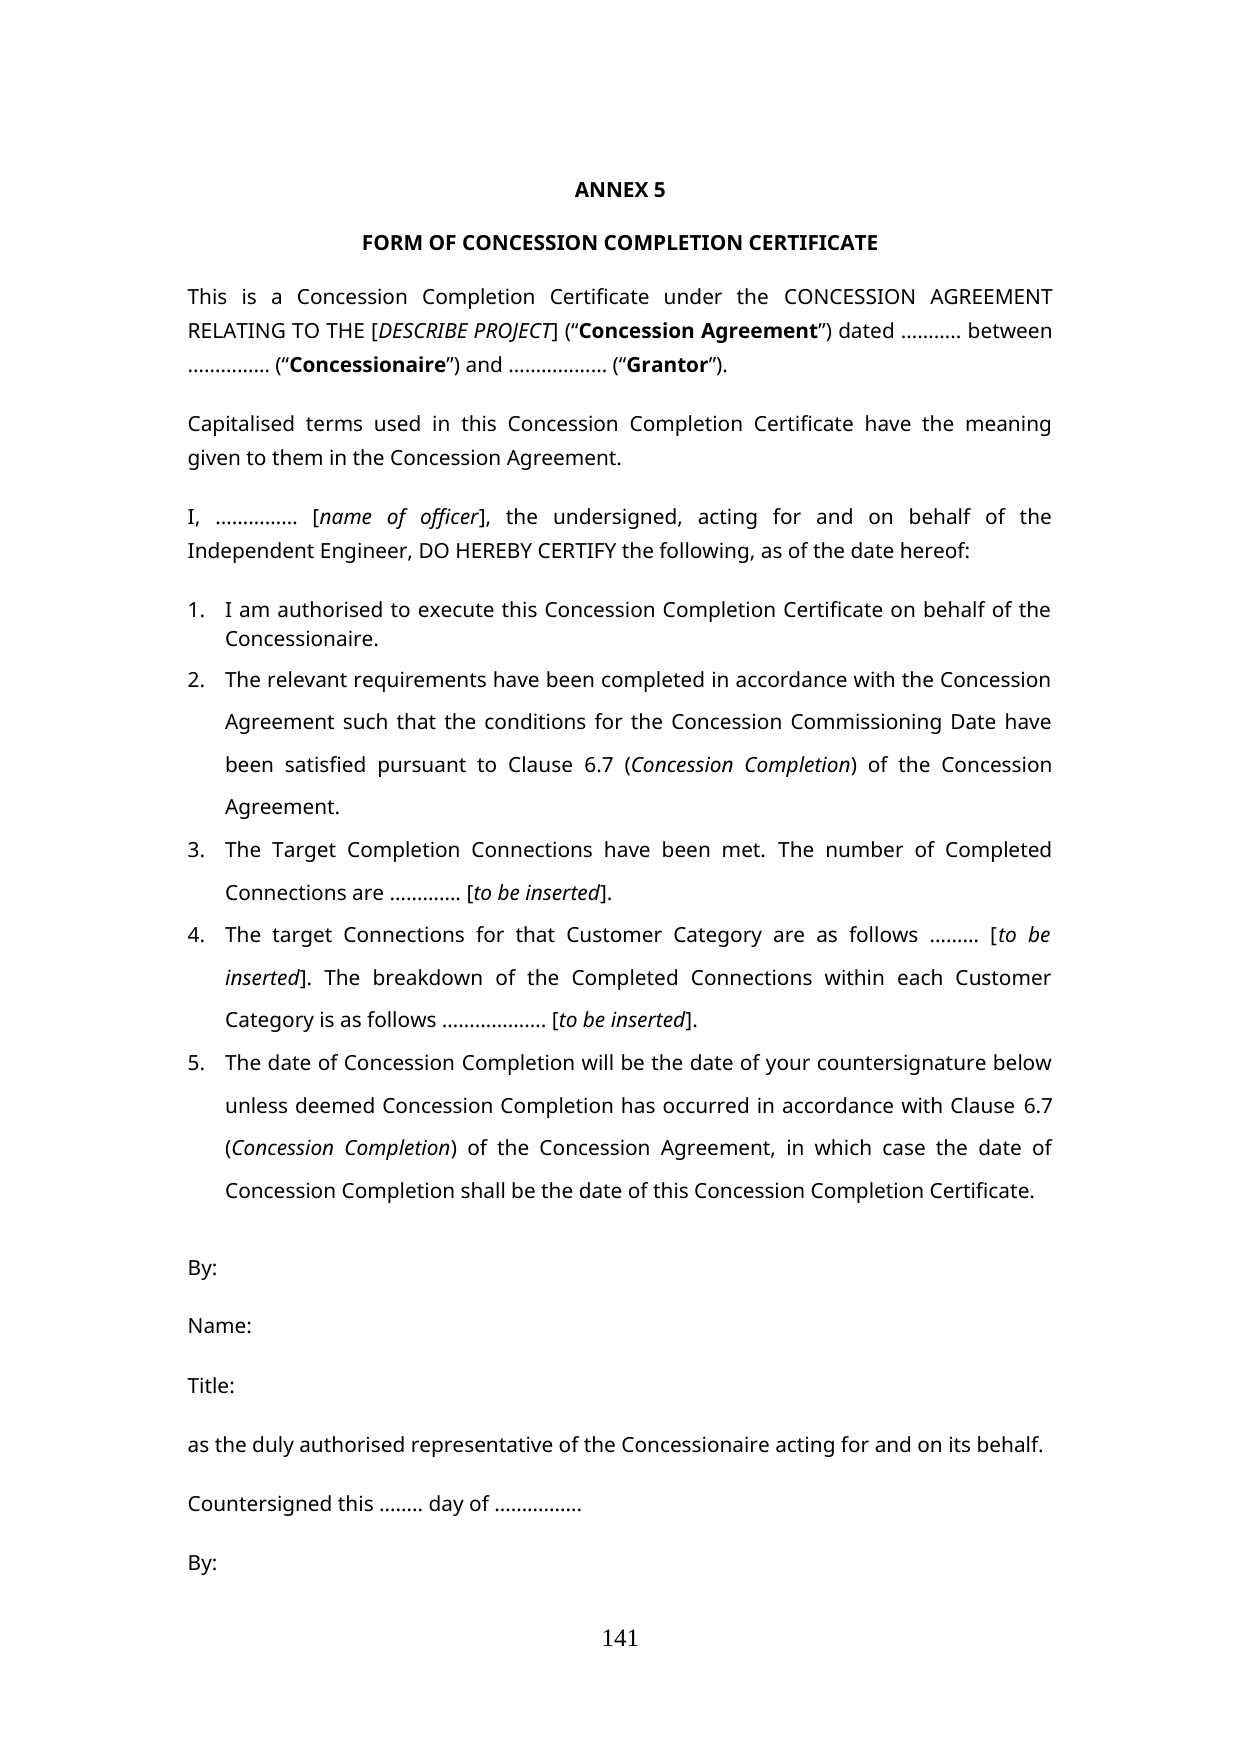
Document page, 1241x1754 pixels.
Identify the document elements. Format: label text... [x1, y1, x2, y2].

list The Target Completion Connections have been met. The number of Completed Connections are …………. [to be inserted]. [187, 835, 1053, 906]
list The date of Concession Completion will be the date of your countersignature below unless deemed Concession Completion has occurred in accordance with Clause 6.7 (Concession Completion) of the Concession Agreement, in which case the date of Concession Completion shall be the date of this Concession Completion Certificate. [187, 1048, 1053, 1204]
text Capitalised terms used in this Concession Completion Certificate have the meaning given to them in the Concession Agreement. [187, 409, 1053, 472]
list The relevant requirements have been completed in accordance with the Concession Agreement such that the conditions for the Concession Commissioning Date have been satisfied pursuant to Clause 6.7 (Concession Completion) of the Concession Agreement. [187, 665, 1053, 821]
text Name: [187, 1312, 1053, 1340]
list I am authorised to execute this Concession Completion Certificate on behalf of the Concessionaire. [187, 595, 1053, 652]
text FORM OF CONCESSION COMPLETION CERTIFICATE [187, 228, 1053, 257]
text This is a Concession Completion Certificate under the CONCESSION AGREEMENT RELATING TO THE [DESCRIBE PROJECT] (“Concession Agreement”) dated ……….. between …………… (“Concessionaire”) and ……………… (“Grantor”). [187, 282, 1053, 378]
text By: [187, 1253, 1053, 1281]
text By: [187, 1548, 1053, 1576]
list The target Connections for that Customer Category are as follows ……… [to be inserted]. The breakdown of the Completed Connections within each Customer Category is as follows ………………. [to be inserted]. [187, 920, 1053, 1034]
text Title: [187, 1371, 1053, 1399]
text I, …………… [name of officer], the undersigned, acting for and on behalf of the Independent Engineer, DO HEREBY CERTIFY the following, as of the date hereof: [187, 502, 1053, 565]
text as the duly authorised representative of the Concessionaire acting for and on its behalf. [187, 1430, 1053, 1458]
text Countersigned this …….. day of ……………. [187, 1489, 1053, 1517]
text ANNEX 5 [187, 175, 1053, 203]
